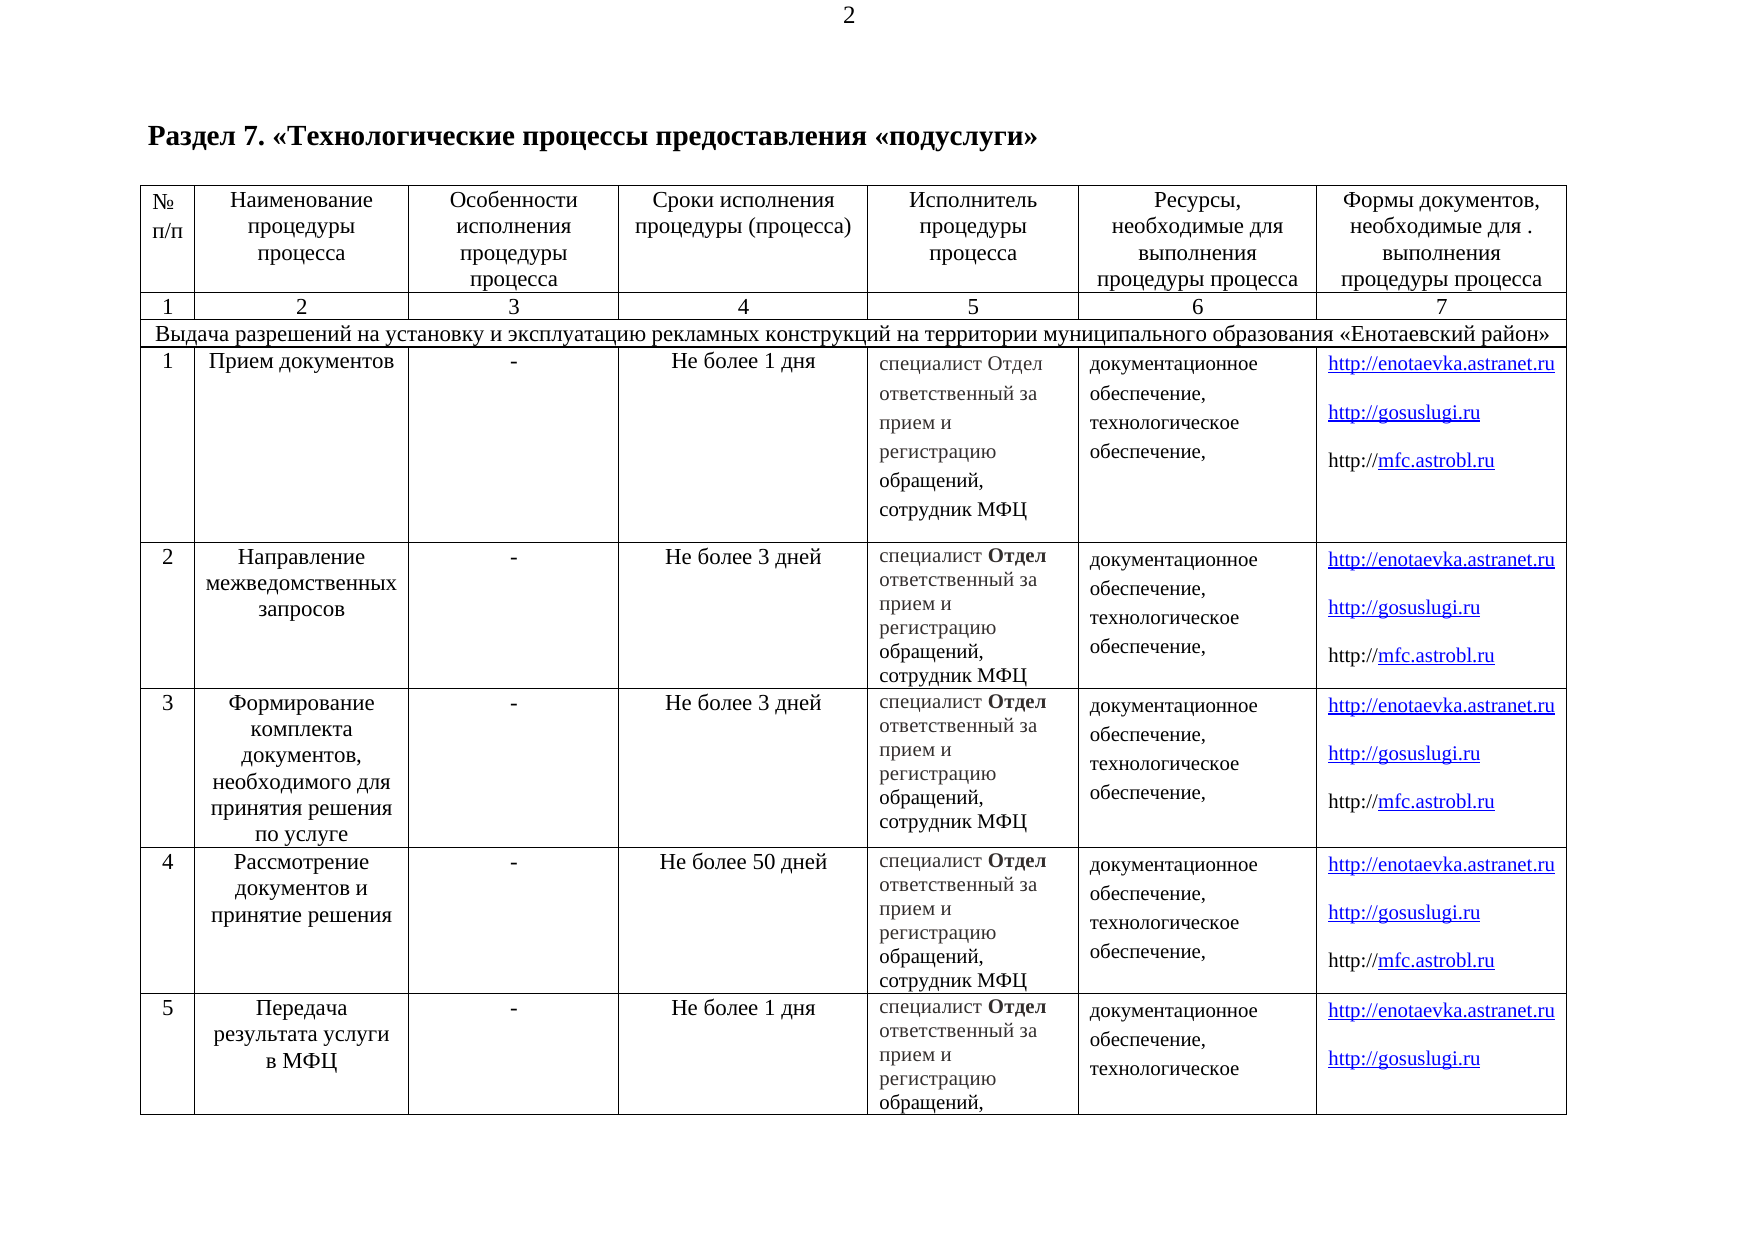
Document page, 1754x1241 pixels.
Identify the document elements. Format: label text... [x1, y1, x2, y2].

table_cell Выдача разрешений на установку и эксплуатацию рекламных конструкций на территории муниципального образования «Енотаевский район» [141, 320, 1566, 346]
table_cell документационное обеспечение, технологическое обеспечение, [1079, 848, 1316, 993]
table_cell документационное обеспечение, технологическое обеспечение, [1079, 348, 1316, 542]
table_cell 4 [619, 293, 867, 319]
table_cell Формирование комплекта документов, необходимого для принятия решения по услуге [195, 689, 408, 847]
table_cell Направление межведомственных запросов [195, 543, 408, 688]
table_cell - [409, 848, 618, 993]
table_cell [1079, 994, 1316, 1114]
table_header Наименование процедуры процесса [195, 186, 408, 292]
table_cell Не более 1 дня [619, 348, 867, 542]
table_cell http://enotaevka.astranet.ru http://gosuslugi.ru http://mfc.astrobl.ru [1317, 543, 1566, 688]
table_cell 2 [141, 543, 194, 688]
table_header Особенности исполнения процедуры процесса [409, 186, 618, 292]
table_cell документационное обеспечение, технологическое обеспечение, [1079, 689, 1316, 847]
table_cell 6 [1079, 293, 1316, 319]
table_header Исполнитель процедуры процесса [868, 186, 1078, 292]
table_cell http://enotaevka.astranet.ru http://gosuslugi.ru http://mfc.astrobl.ru [1317, 348, 1566, 542]
table_cell специалист Отдел ответственный за прием и регистрацию обращений, сотрудник МФЦ [868, 848, 1078, 993]
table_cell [195, 994, 408, 1114]
table_cell Рассмотрение документов и принятие решения [195, 848, 408, 993]
text Раздел 7. «Технологические процессы предоставления «подуслуги» [148, 118, 1665, 152]
table_cell 5 [868, 293, 1078, 319]
table_header Ресурсы, необходимые для выполнения процедуры процесса [1079, 186, 1316, 292]
table_cell 3 [409, 293, 618, 319]
table_header Формы документов, необходимые для . выполнения процедуры процесса [1317, 186, 1566, 292]
table_cell 2 [195, 293, 408, 319]
table_cell Прием документов [195, 348, 408, 542]
table_cell Не более 3 дней [619, 689, 867, 847]
table_cell специалист Отдел ответственный за прием и регистрацию обращений, сотрудник МФЦ [868, 543, 1078, 688]
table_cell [1317, 994, 1566, 1114]
table_cell документационное обеспечение, технологическое обеспечение, [1079, 543, 1316, 688]
table_cell специалист Отдел ответственный за прием и регистрацию обращений, сотрудник МФЦ [868, 348, 1078, 542]
table_cell 5 [141, 994, 194, 1114]
table_cell 3 [141, 689, 194, 847]
table_cell http://enotaevka.astranet.ru http://gosuslugi.ru http://mfc.astrobl.ru [1317, 848, 1566, 993]
table_cell 4 [141, 848, 194, 993]
table_cell 1 [141, 293, 194, 319]
table_cell - [409, 689, 618, 847]
table_header № п/п [141, 186, 194, 292]
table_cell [868, 994, 1078, 1114]
table_cell http://enotaevka.astranet.ru http://gosuslugi.ru http://mfc.astrobl.ru [1317, 689, 1566, 847]
table_cell 1 [141, 348, 194, 542]
table_cell Не более 3 дней [619, 543, 867, 688]
table_cell Не более 50 дней [619, 848, 867, 993]
table_cell - [409, 543, 618, 688]
table_cell специалист Отдел ответственный за прием и регистрацию обращений, сотрудник МФЦ [868, 689, 1078, 847]
table_header Сроки исполнения процедуры (процесса) [619, 186, 867, 292]
table_cell - [409, 348, 618, 542]
table_cell 7 [1317, 293, 1566, 319]
table_cell - [409, 994, 618, 1114]
table_cell Не более 1 дня [619, 994, 867, 1114]
